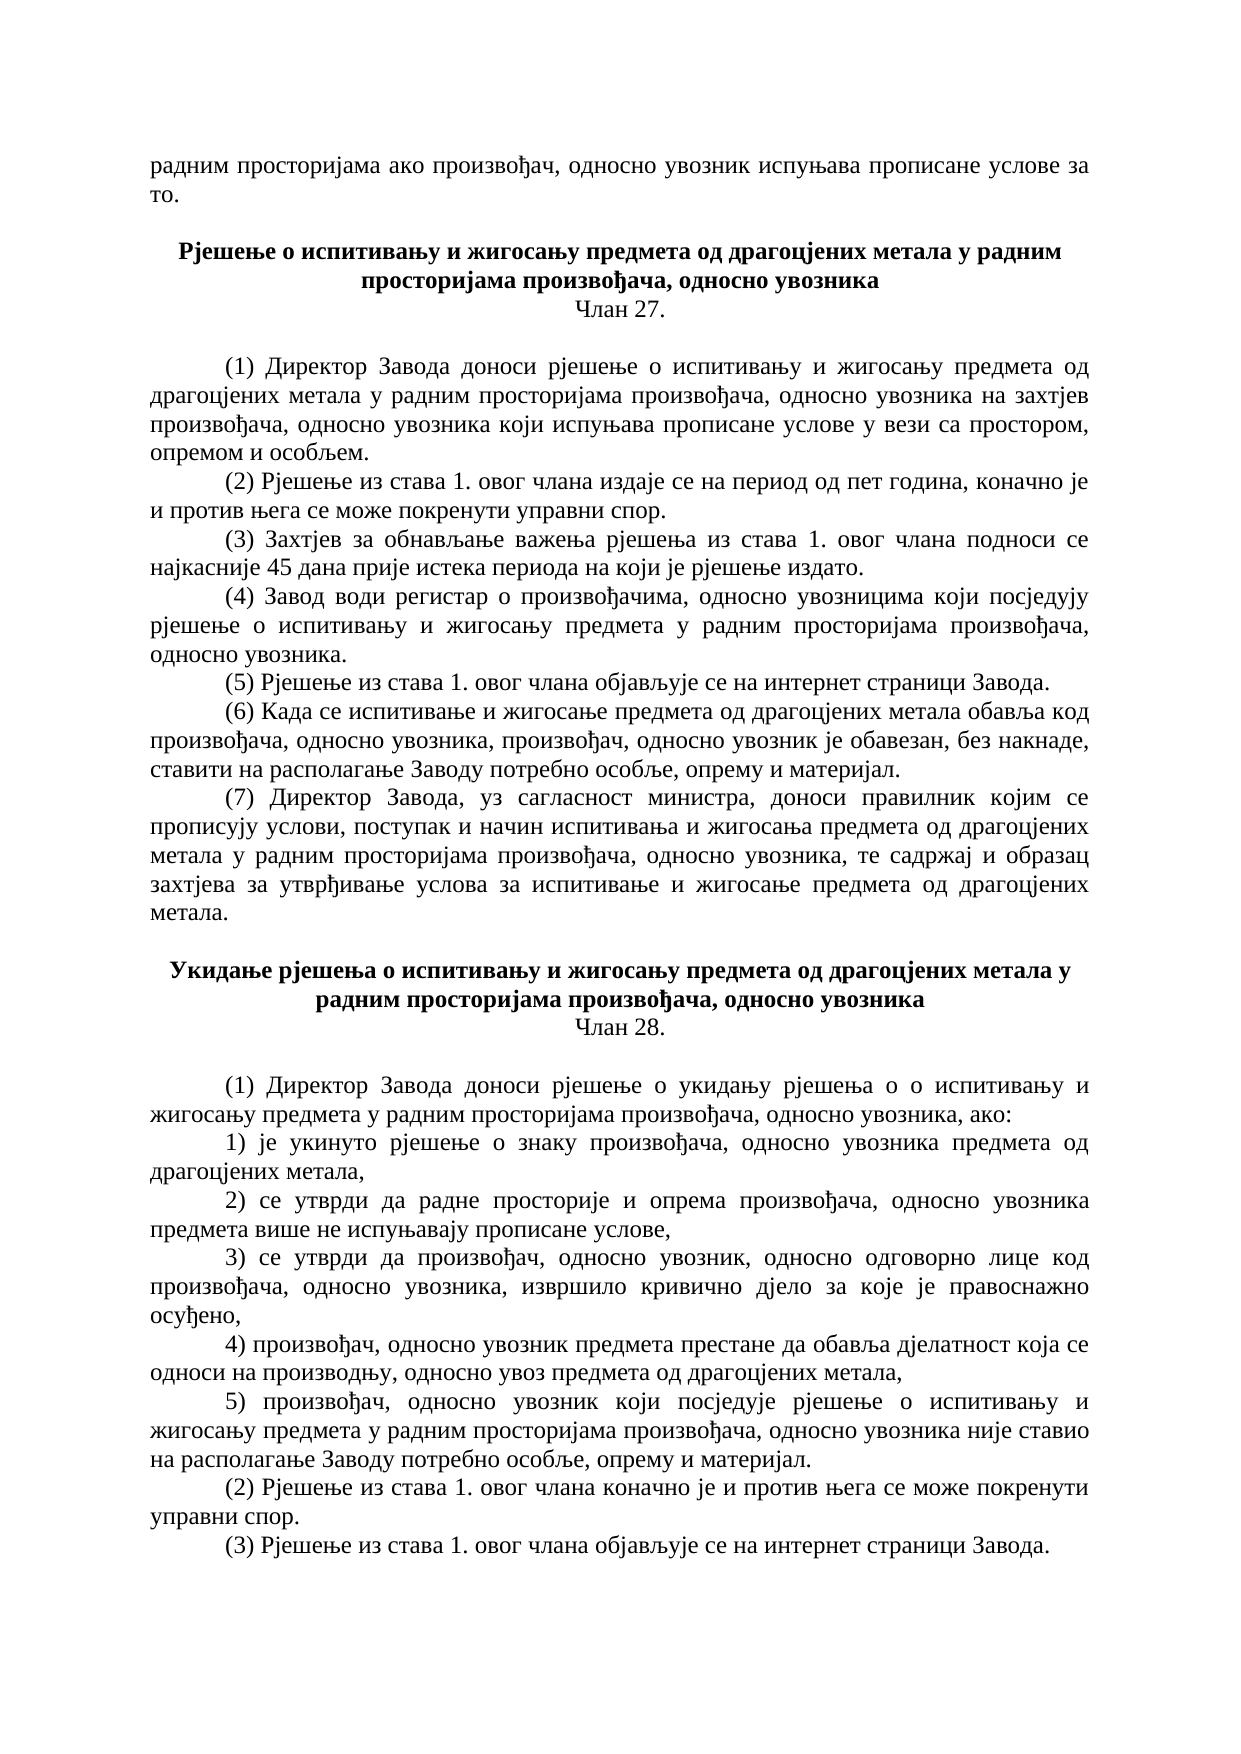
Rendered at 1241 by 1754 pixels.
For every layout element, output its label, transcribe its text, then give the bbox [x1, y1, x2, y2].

list 4) произвођач, односно увозник предмета престане да обавља дјелатност која се односи на производњу, односно увоз предмета од драгоцјених метала, [150, 1329, 1090, 1386]
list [150, 150, 1090, 207]
list Укидање рјешења о испитивању и жигосању предмета од драгоцјених метала у радним просторијама произвођача, односно увозника [150, 955, 1090, 1012]
list (7) Директор Завода, уз сагласност министра, доноси правилник којим се прописују услови, поступак и начин испитивања и жигосања предмета од драгоцјених метала у радним просторијама произвођача, односно увозника, те садржај и образац захтјева за утврђивање услова за испитивање и жигосање предмета од драгоцјених метала. [150, 782, 1090, 926]
list Члан 27. [150, 294, 1090, 322]
list 3) се утврди да произвођач, односно увозник, односно одговорно лице код произвођача, односно увозника, извршило кривично дјело за које је правоснажно осуђено, [150, 1242, 1090, 1329]
list (1) Директор Завода доноси рјешење о укидању рјешења о о испитивању и жигосању предмета у радним просторијама произвођача, односно увозника, ако: [150, 1070, 1090, 1127]
list (3) Захтјев за обнављање важења рјешења из става 1. овог члана подноси се најкасније 45 дана прије истека периода на који је рјешење издато. [150, 524, 1090, 581]
list 2) се утврди да радне просторије и опрема произвођача, односно увозника предмета више не испуњавају прописане услове, [150, 1185, 1090, 1242]
list (5) Рјешење из става 1. овог члана објављује се на интернет страници Завода. [150, 667, 1090, 696]
list (4) Завод води регистар о произвођачима, односно увозницима који посједују рјешење о испитивању и жигосању предмета у радним просторијама произвођача, односно увозника. [150, 581, 1090, 667]
list 1) је укинуто рјешење о знаку произвођача, односно увозника предмета од драгоцјених метала, [150, 1127, 1090, 1185]
list Рјешење о испитивању и жигосању предмета од драгоцјених метала у радним просторијама произвођача, односно увозника [150, 236, 1090, 294]
list (3) Рјешење из става 1. овог члана објављује се на интернет страници Завода. [150, 1530, 1090, 1559]
list (6) Када се испитивање и жигосање предмета од драгоцјених метала обавља код произвођача, односно увозника, произвођач, односно увозник је обавезан, без накнаде, ставити на располагање Заводу потребно особље, опрему и материјал. [150, 696, 1090, 782]
list (2) Рјешење из става 1. овог члана издаје се на период од пет година, коначно је и против њега се може покренути управни спор. [150, 466, 1090, 524]
list Члан 28. [150, 1012, 1090, 1041]
list (1) Директор Завода доноси рјешење о испитивању и жигосању предмета од драгоцјених метала у радним просторијама произвођача, односно увозника на захтјев произвођача, односно увозника који испуњава прописане услове у вези са простором, опремом и особљем. [150, 351, 1090, 466]
list (2) Рјешење из става 1. овог члана коначно је и против њега се може покренути управни спор. [150, 1472, 1090, 1530]
list 5) произвођач, односно увозник који посједује рјешење о испитивању и жигосању предмета у радним просторијама произвођача, односно увозника није ставио на располагање Заводу потребно особље, опрему и материјал. [150, 1386, 1090, 1472]
